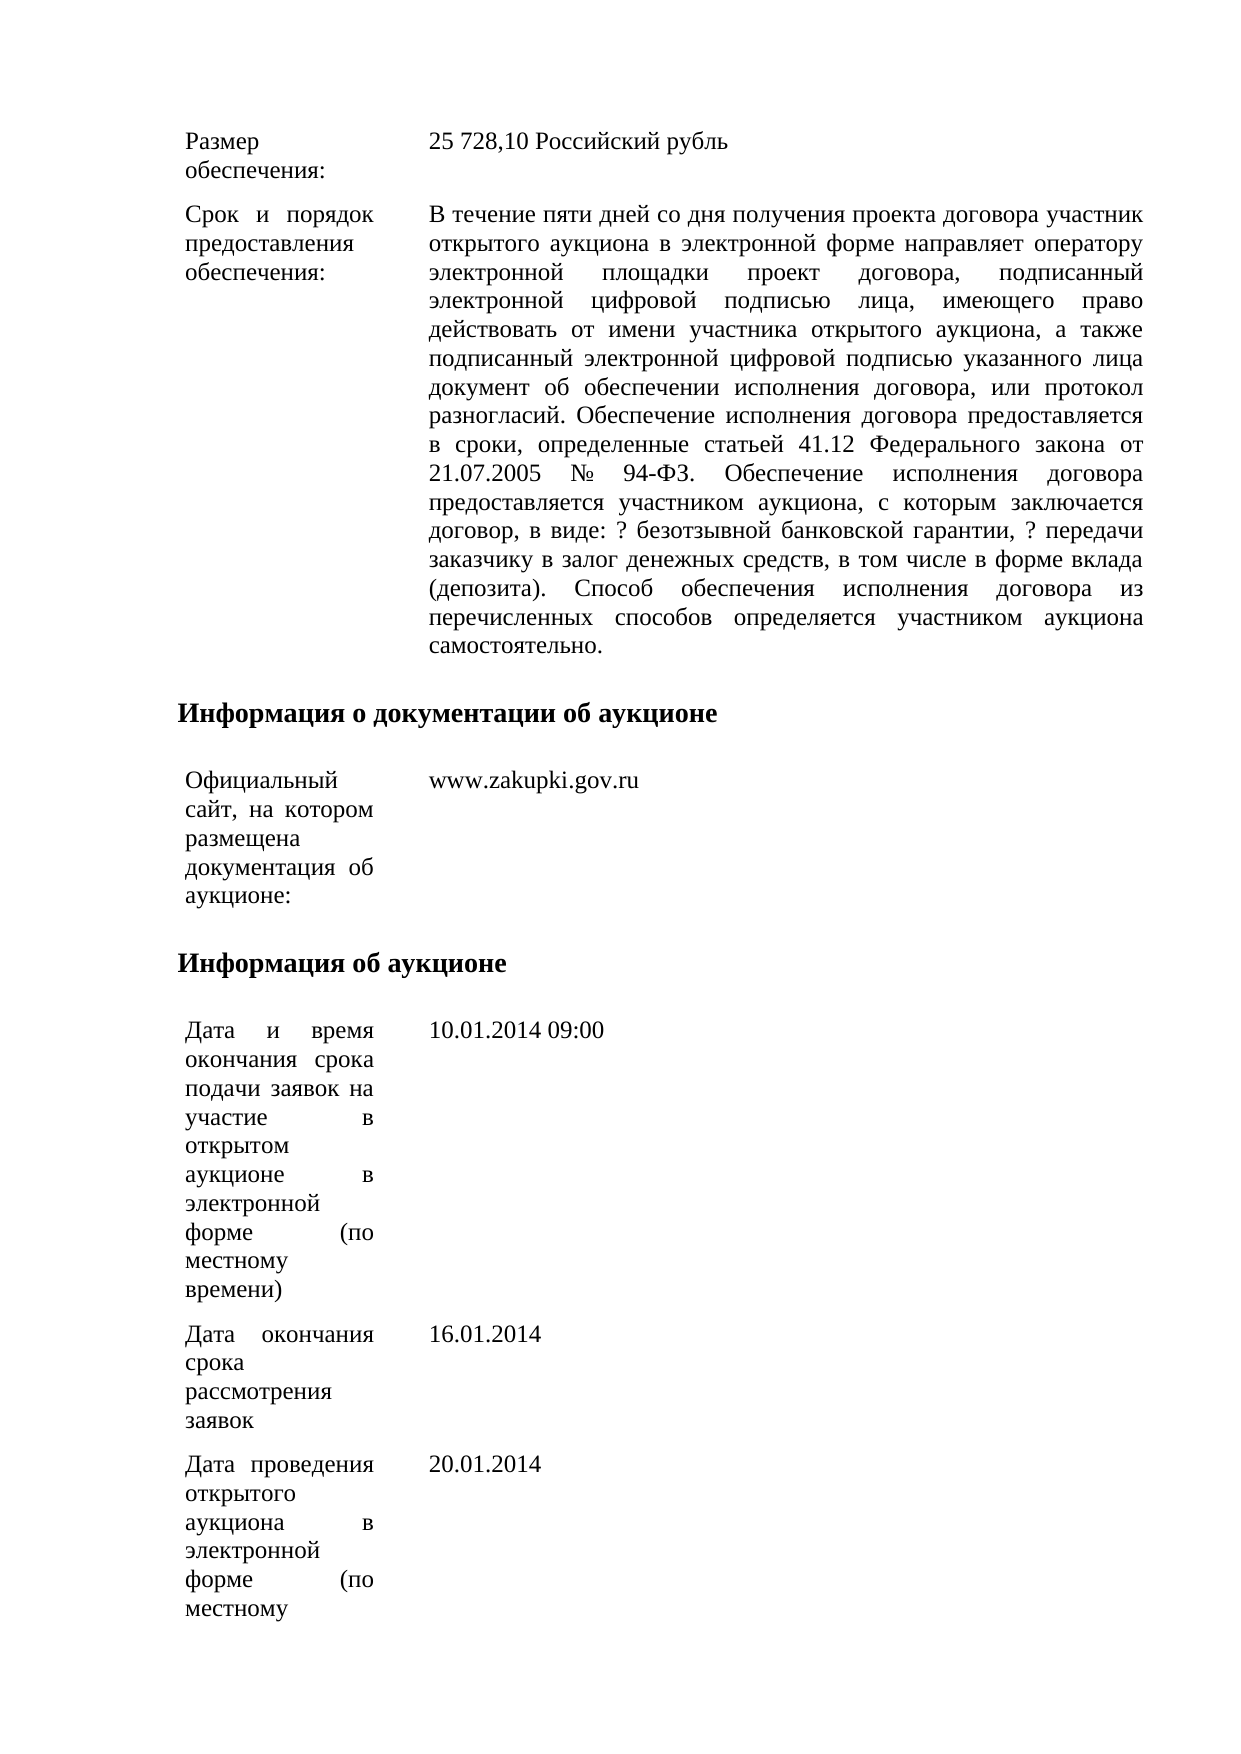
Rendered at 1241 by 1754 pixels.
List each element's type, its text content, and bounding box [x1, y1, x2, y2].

text Информация о документации об аукционе [177, 696, 1152, 728]
table_header 25 728,10 Российский рубль [421, 118, 1152, 191]
text Информация об аукционе [177, 946, 1152, 978]
table_cell Срок и порядок предоставления обеспечения: [177, 191, 421, 667]
table_cell 20.01.2014 [421, 1441, 1152, 1629]
table_header www.zakupki.gov.ru [421, 758, 1152, 917]
table_cell 16.01.2014 [421, 1311, 1152, 1441]
table_header 10.01.2014 09:00 [421, 1008, 1152, 1311]
table_cell Дата окончания срока рассмотрения заявок [177, 1311, 421, 1441]
table_header Дата и время окончания срока подачи заявок на участие в открытом аукционе в электронной форме (по местному времени) [177, 1008, 421, 1311]
table_cell В течение пяти дней со дня получения проекта договора участник открытого аукциона в электронной форме направляет оператору электронной площадки проект договора, подписанный электронной цифровой подписью лица, имеющего право действовать от имени участника открытого аукциона, а также подписанный электронной цифровой подписью указанного лица документ об обеспечении исполнения договора, или протокол разногласий. Обеспечение исполнения договора предоставляется в сроки, определенные статьей 41.12 Федерального закона от 21.07.2005 № 94-ФЗ. Обеспечение исполнения договора предоставляется участником аукциона, с которым заключается договор, в виде: ? безотзывной банковской гарантии, ? передачи заказчику в залог денежных средств, в том числе в форме вклада (депозита). Способ обеспечения исполнения договора из перечисленных способов определяется участником аукциона самостоятельно. [421, 191, 1152, 667]
table_header Размер обеспечения: [177, 118, 421, 191]
table_header Официальный сайт, на котором размещена документация об аукционе: [177, 758, 421, 917]
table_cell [177, 1441, 421, 1629]
